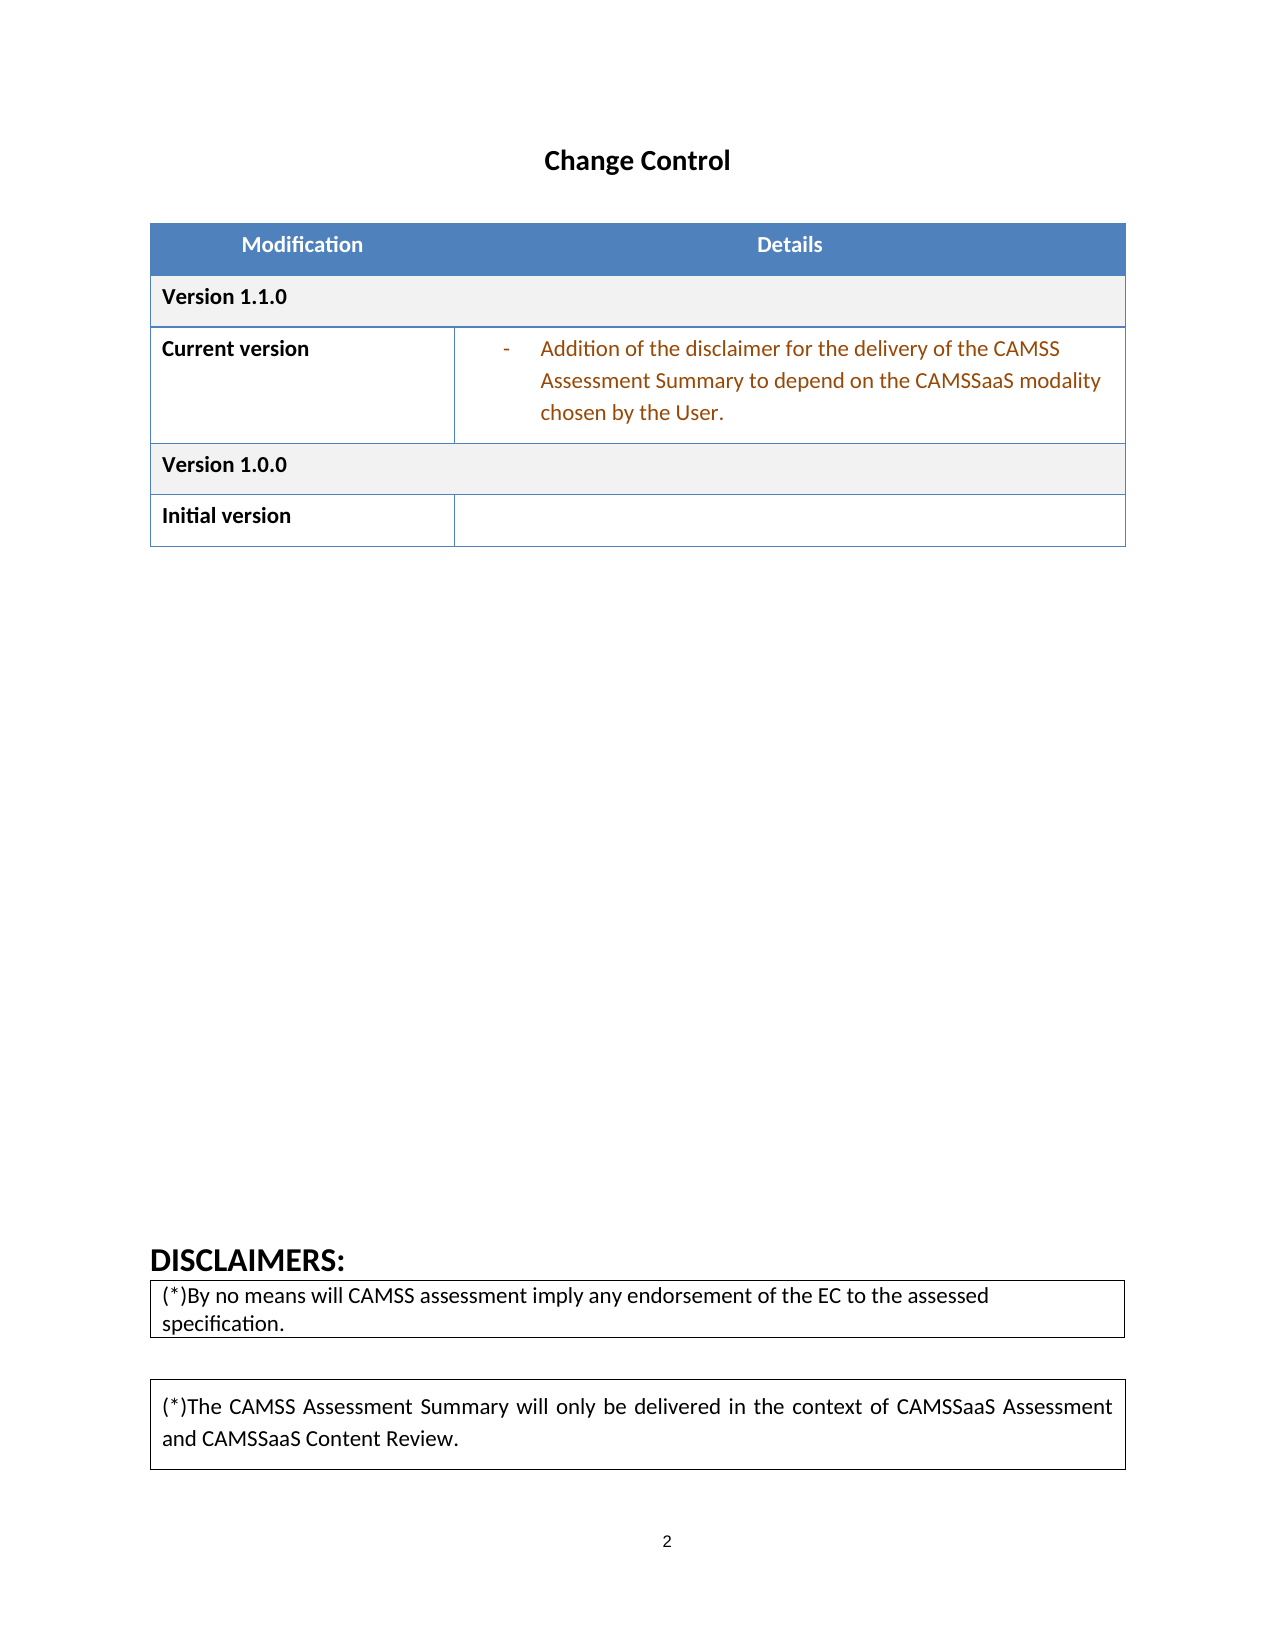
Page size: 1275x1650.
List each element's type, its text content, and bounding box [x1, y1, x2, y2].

table_cell Addition of the disclaimer for the delivery of the CAMSS Assessment Summary to depend on the CAMSSaaS modality chosen by the User. [455, 328, 1125, 442]
table_header (*)The CAMSS Assessment Summary will only be delivered in the context of CAMSSaaS Assessment and CAMSSaaS Content Review. [151, 1380, 1125, 1469]
table_header Modification [151, 224, 454, 275]
table_cell Current version [151, 328, 454, 442]
table_cell Version 1.0.0 [151, 444, 1125, 494]
text DISCLAIMERS: [150, 1239, 1125, 1280]
table_header (*)By no means will CAMSS assessment imply any endorsement of the EC to the assessed specification. [151, 1281, 1124, 1337]
table_header Details [455, 224, 1125, 275]
table_cell Initial version [151, 495, 454, 546]
table_cell [455, 495, 1125, 546]
table_cell Version 1.1.0 [151, 276, 1125, 326]
text Change Control [150, 142, 1125, 177]
